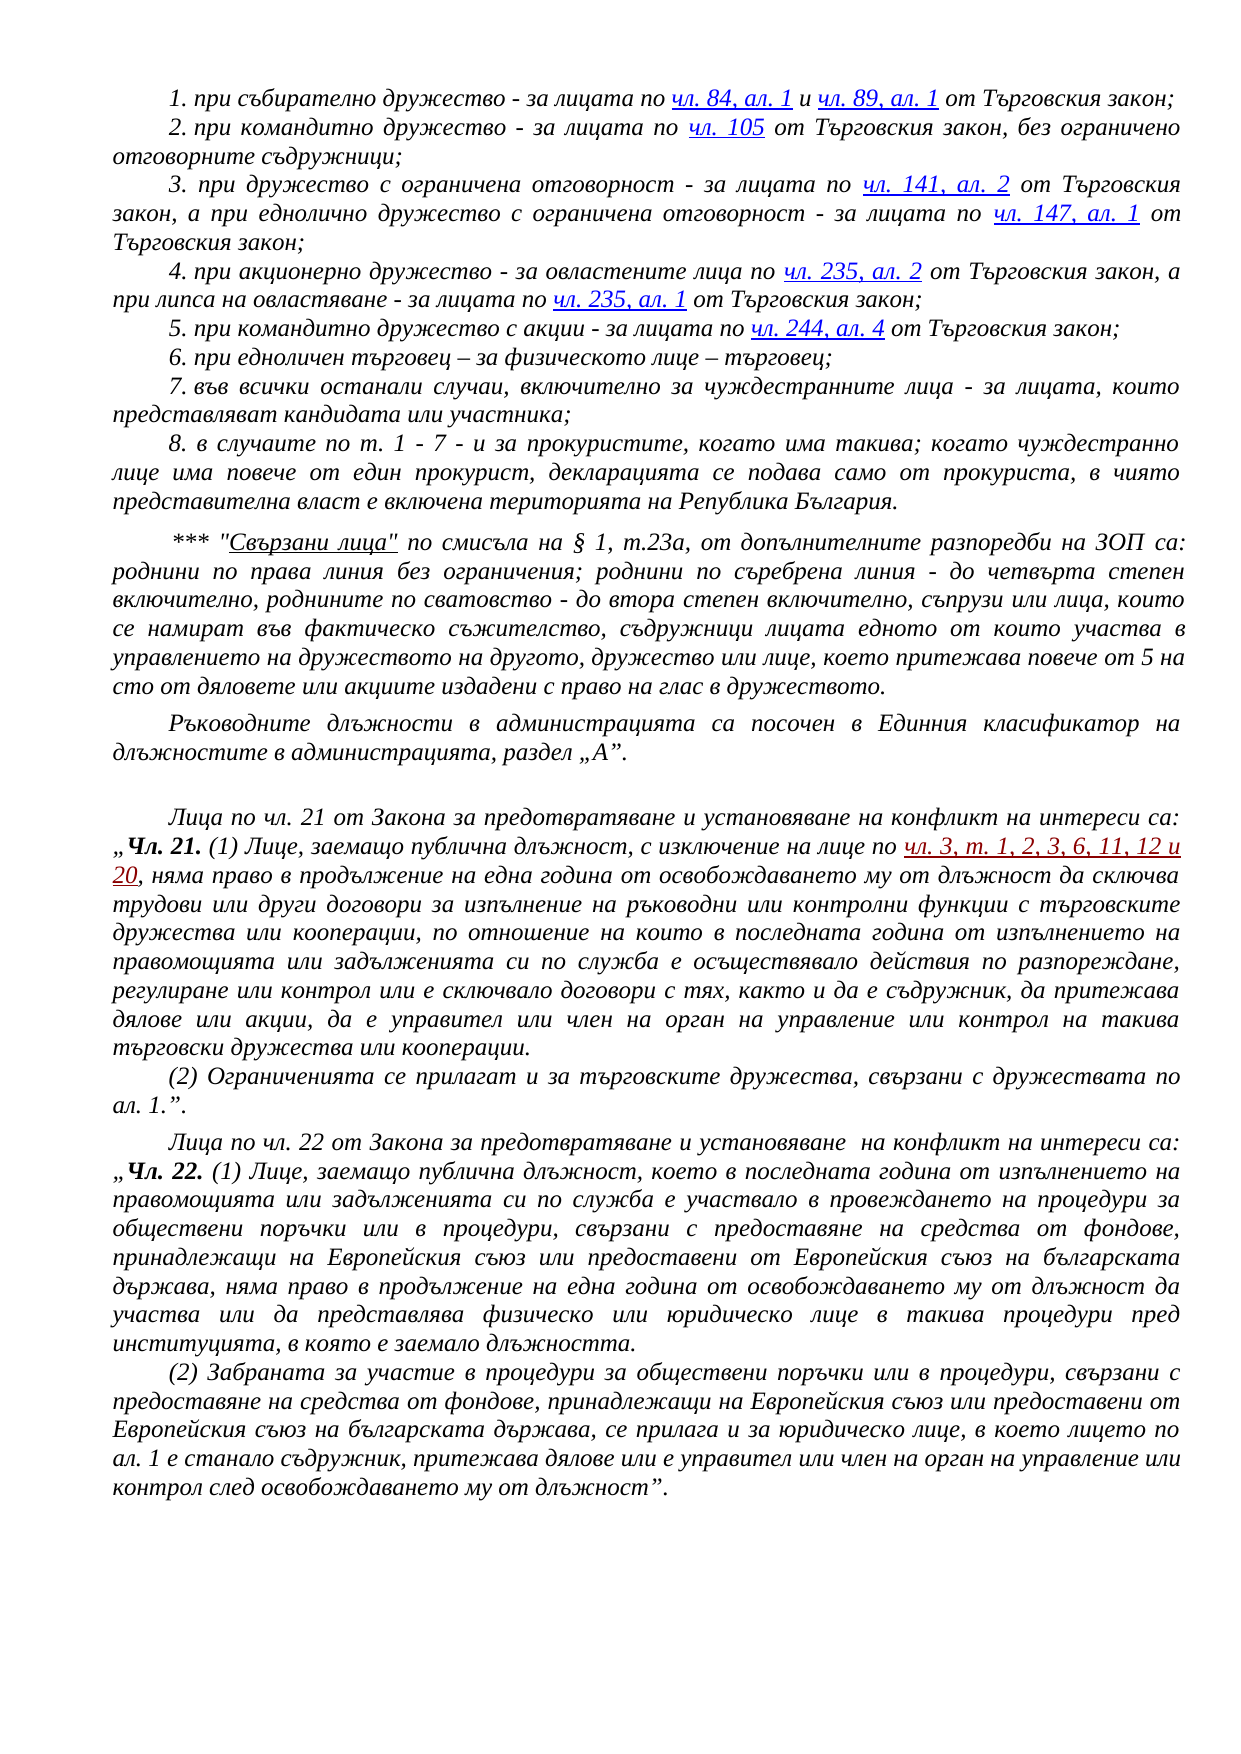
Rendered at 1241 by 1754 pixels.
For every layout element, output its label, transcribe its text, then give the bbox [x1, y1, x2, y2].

text 4. при акционерно дружество - за овластените лица по чл. 235, ал. 2 от Търговския закон, а при липса на овластяване - за лицата по чл. 235, ал. 1 от Търговския закон; [112, 256, 1181, 313]
text 3. при дружество с ограничена отговорност - за лицата по чл. 141, ал. 2 от Търговския закон, а при еднолично дружество с ограничена отговорност - за лицата по чл. 147, ал. 1 от Търговския закон; [112, 169, 1181, 256]
text 7. във всички останали случаи, включително за чуждестранните лица - за лицата, които представляват кандидата или участника; [112, 371, 1181, 428]
text Лица по чл. 21 от Закона за предотвратяване и установяване на конфликт на интереси са: „Чл. 21. (1) Лице, заемащо публична длъжност, с изключение на лице по чл. 3, т. 1, 2, 3, 6, 11, 12 и 20, няма право в продължение на една година от освобождаването му от длъжност да сключва трудови или други договори за изпълнение на ръководни или контролни функции с търговските дружества или кооперации, по отношение на които в последната година от изпълнението на правомощията или задълженията си по служба е осъществявало действия по разпореждане, регулиране или контрол или е сключвало договори с тях, както и да е съдружник, да притежава дялове или акции, да е управител или член на орган на управление или контрол на такива търговски дружества или кооперации. [112, 802, 1181, 1061]
text 5. при командитно дружество с акции - за лицата по чл. 244, ал. 4 от Търговския закон; [112, 313, 1181, 342]
text 2. при командитно дружество - за лицата по чл. 105 от Търговския закон, без ограничено отговорните съдружници; [112, 112, 1181, 169]
text 8. в случаите по т. 1 - 7 - и за прокуристите, когато има такива; когато чуждестранно лице има повече от един прокурист, декларацията се подава само от прокуриста, в чиято представителна власт е включена територията на Република България. [112, 428, 1181, 514]
text (2) Забраната за участие в процедури за обществени поръчки или в процедури, свързани с предоставяне на средства от фондове, принадлежащи на Европейския съюз или предоставени от Европейския съюз на българската държава, се прилага и за юридическо лице, в което лицето по ал. 1 е станало съдружник, притежава дялове или е управител или член на орган на управление или контрол след освобождаването му от длъжност”. [112, 1357, 1181, 1501]
text *** "Свързани лица" по смисъла на § 1, т.23а, от допълнителните разпоредби на ЗОП са: роднини по права линия без ограничения; роднини по съребрена линия - до четвърта степен включително, роднините по сватовство - до втора степен включително, съпрузи или лица, които се намират във фактическо съжителство, съдружници лицата едното от които участва в управлението на дружеството на другото, дружество или лице, което притежава повече от 5 на сто от дяловете или акциите издадени с право на глас в дружеството. [112, 527, 1186, 699]
text 6. при едноличен търговец – за физическото лице – търговец; [112, 342, 1181, 371]
text Лица по чл. 22 от Закона за предотвратяване и установяване на конфликт на интереси са: „Чл. 22. (1) Лице, заемащо публична длъжност, което в последната година от изпълнението на правомощията или задълженията си по служба е участвало в провеждането на процедури за обществени поръчки или в процедури, свързани с предоставяне на средства от фондове, принадлежащи на Европейския съюз или предоставени от Европейския съюз на българската държава, няма право в продължение на една година от освобождаването му от длъжност да участва или да представлява физическо или юридическо лице в такива процедури пред институцията, в която е заемало длъжността. [112, 1127, 1181, 1357]
text 1. при събирателно дружество - за лицата по чл. 84, ал. 1 и чл. 89, ал. 1 от Търговския закон; [112, 83, 1181, 112]
text Ръководните длъжности в администрацията са посочен в Единния класификатор на длъжностите в администрацията, раздел „А”. [112, 708, 1181, 765]
text (2) Ограниченията се прилагат и за търговските дружества, свързани с дружествата по ал. . [112, 1061, 1181, 1119]
